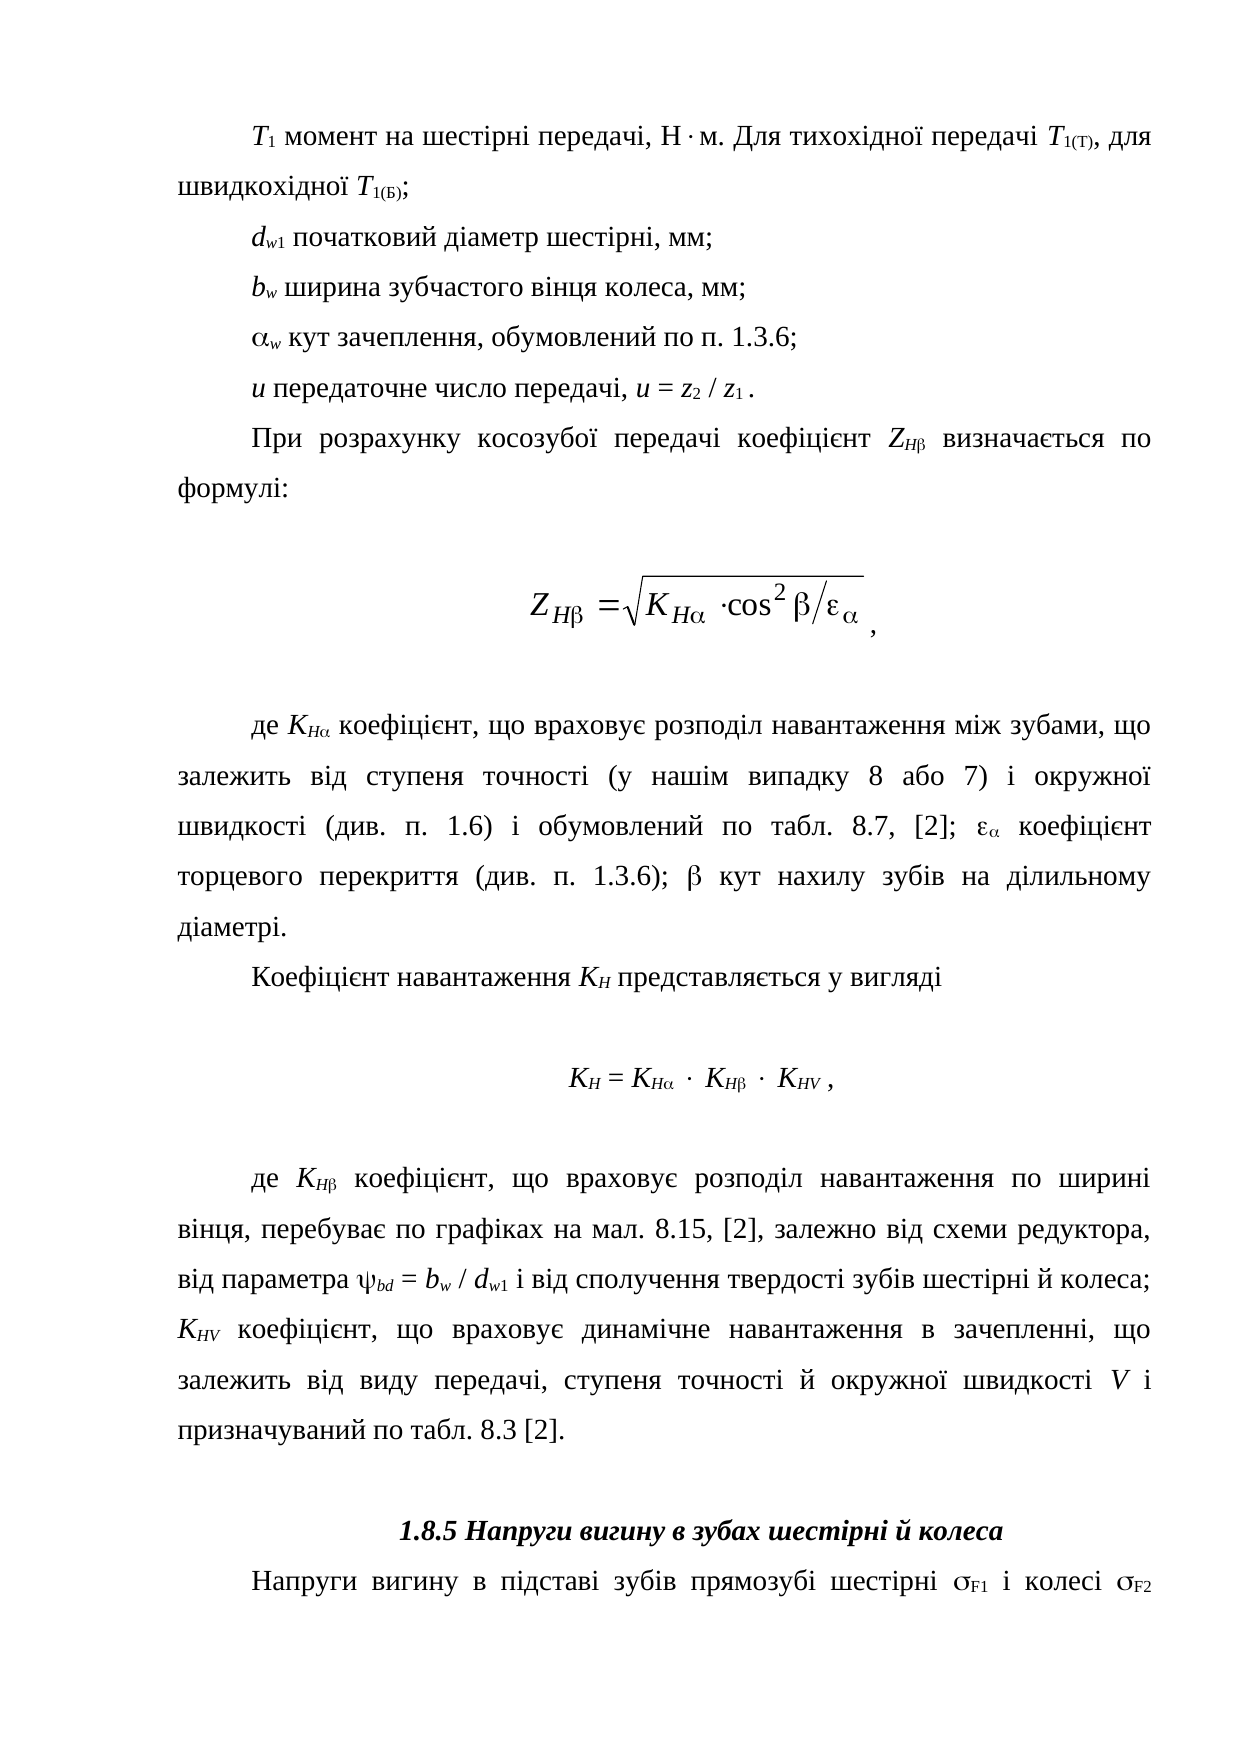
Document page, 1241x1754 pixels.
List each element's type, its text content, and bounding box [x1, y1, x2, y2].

text dw1 початковий діаметр шестірні, мм; [177, 219, 1152, 252]
text bw ширина зубчастого вінця колеса, мм; [177, 269, 1152, 303]
text При розрахунку косозубої передачі коефіцієнт ZH визначається по формулі: [177, 420, 1152, 504]
text w кут зачеплення, обумовлений по п. 1.3.6; [177, 319, 1152, 353]
text 1.8.5 Напруги вигину в зубах шестірні й колеса [177, 1513, 1152, 1546]
text де KH коефіцієнт, що враховує розподіл навантаження по ширині вінця, перебуває по графіках на мал. 8.15, [2], залежно від схеми редуктора, від параметра bd = bw / dw1 і від сполучення твердості зубів шестірні й колеса; KHV коефіцієнт, що враховує динамічне навантаження в зачепленні, що залежить від виду передачі, ступеня точності й окружної швидкості V і призначуваний по табл. 8.3 [2]. [177, 1160, 1152, 1446]
text , [177, 571, 1152, 640]
text u передаточне число передачі, u = z2 / z1 . [177, 370, 1152, 403]
text KH = KH KH KHV , [177, 1060, 1152, 1093]
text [177, 1563, 1152, 1597]
text Т1 момент на шестірні передачі, Нм. Для тихохідної передачі Т1(Т), для швидкохідної Т1(Б); [177, 118, 1152, 202]
text Коефіцієнт навантаження KH представляється у вигляді [177, 959, 1152, 993]
text де KH коефіцієнт, що враховує розподіл навантаження між зубами, що залежить від ступеня точності (у нашім випадку 8 або 7) і окружної швидкості (див. п. 1.6) і обумовлений по табл. 8.7, [2]; коефіцієнт торцевого перекриття (див. п. 1.3.6); кут нахилу зубів на ділильному діаметрі. [177, 707, 1152, 942]
